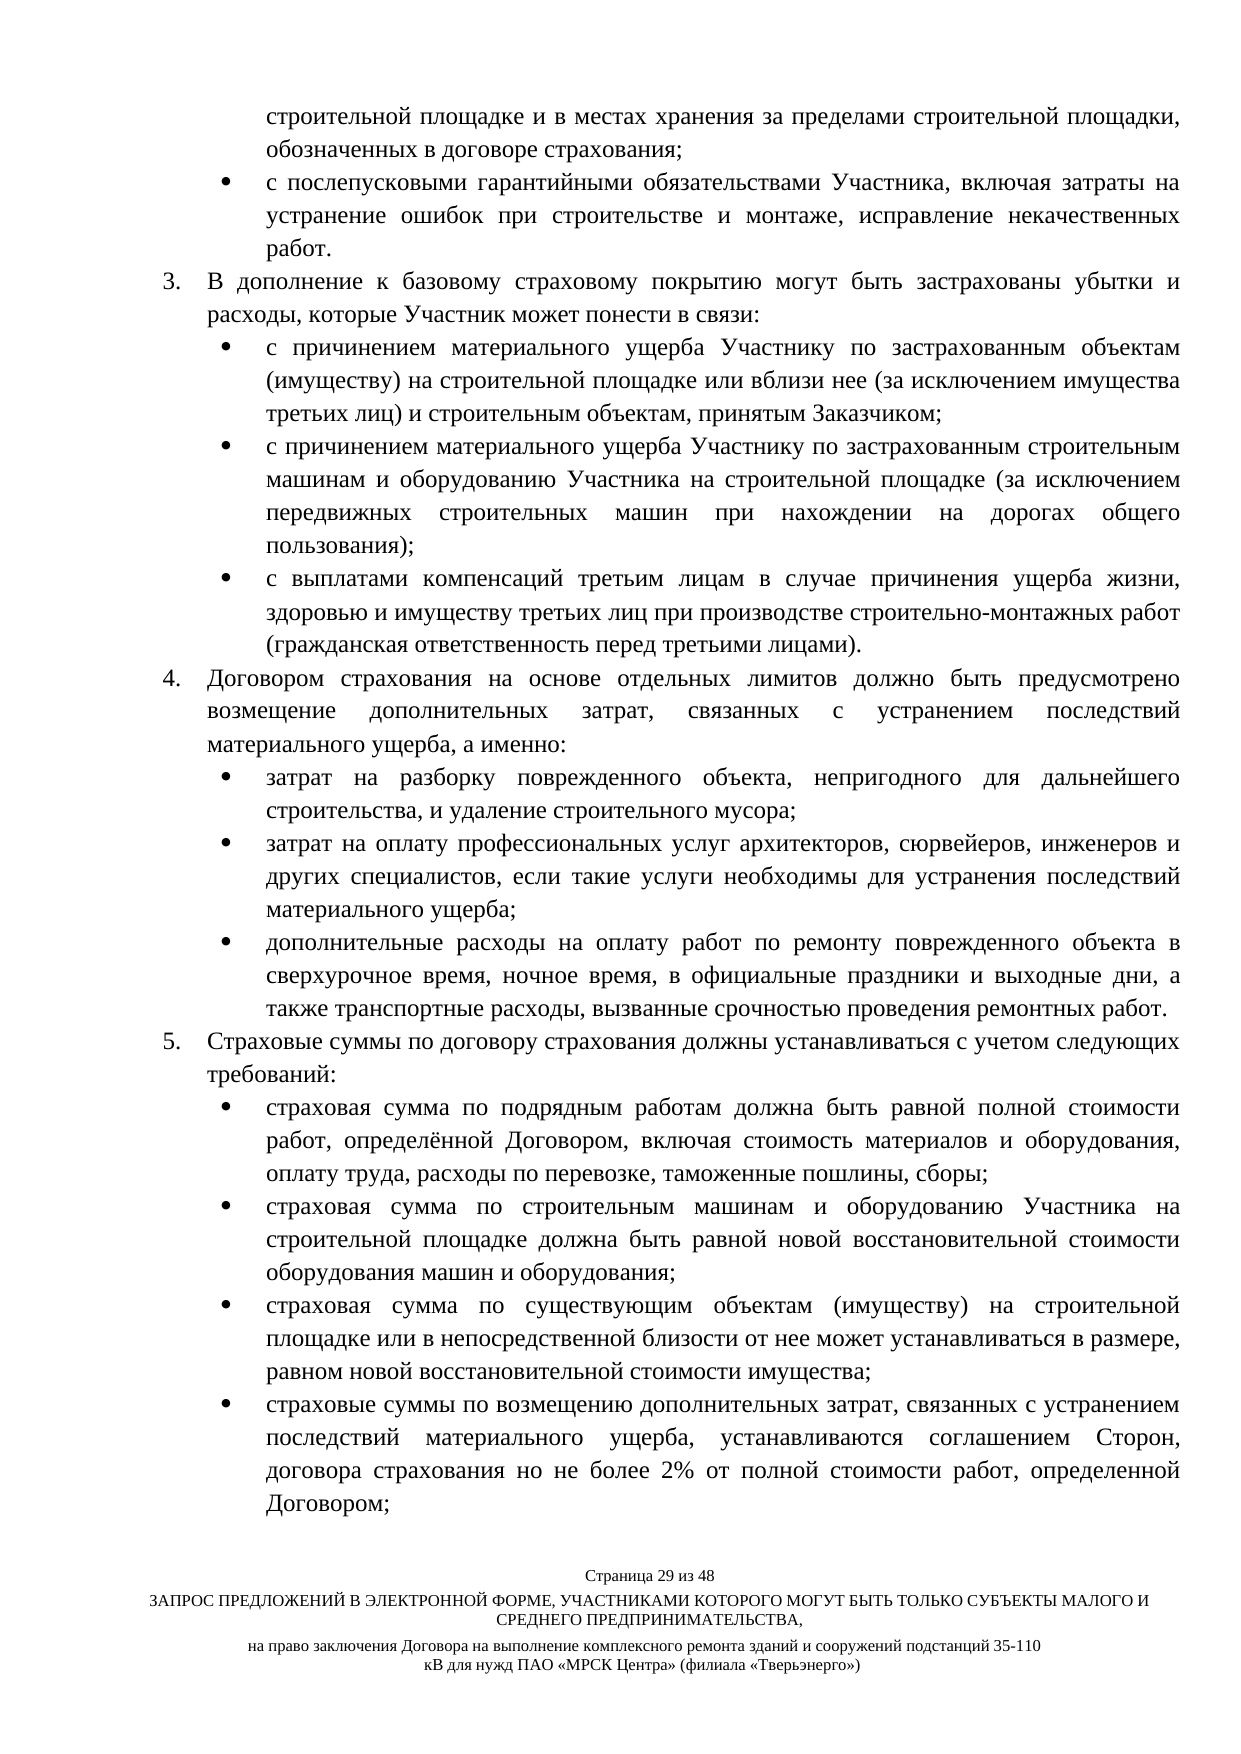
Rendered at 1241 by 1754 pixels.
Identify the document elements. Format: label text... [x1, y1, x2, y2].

list страховая сумма по существующим объектам (имуществу) на строительной площадке или в непосредственной близости от нее может устанавливаться в размере, равном новой восстановительной стоимости имущества; [222, 1290, 1181, 1385]
list с причинением материального ущерба Участнику по застрахованным строительным машинам и оборудованию Участника на строительной площадке (за исключением передвижных строительных машин при нахождении на дорогах общего пользования); [222, 431, 1181, 559]
list Страховые суммы по договору страхования должны устанавливаться с учетом следующих требований: [162, 1026, 1181, 1088]
list с выплатами компенсаций третьим лицам в случае причинения ущерба жизни, здоровью и имуществу третьих лиц при производстве строительно-монтажных работ (гражданская ответственность перед третьими лицами). [222, 563, 1181, 658]
list страховая сумма по подрядным работам должна быть равной полной стоимости работ, определённой Договором, включая стоимость материалов и оборудования, оплату труда, расходы по перевозке, таможенные пошлины, сборы; [222, 1092, 1181, 1187]
list с причинением материального ущерба Участнику по застрахованным объектам (имуществу) на строительной площадке или вблизи нее (за исключением имущества третьих лиц) и строительным объектам, принятым Заказчиком; [222, 332, 1181, 427]
list затрат на оплату профессиональных услуг архитекторов, сюрвейеров, инженеров и других специалистов, если такие услуги необходимы для устранения последствий материального ущерба; [222, 828, 1181, 922]
list дополнительные расходы на оплату работ по ремонту поврежденного объекта в сверхурочное время, ночное время, в официальные праздники и выходные дни, а также транспортные расходы, вызванные срочностью проведения ремонтных работ. [222, 927, 1181, 1022]
list затрат на разборку поврежденного объекта, непригодного для дальнейшего строительства, и удаление строительного мусора; [222, 762, 1181, 823]
list Договором страхования на основе отдельных лимитов должно быть предусмотрено возмещение дополнительных затрат, связанных с устранением последствий материального ущерба, а именно: [162, 663, 1181, 757]
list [222, 101, 1181, 163]
list страховая сумма по строительным машинам и оборудованию Участника на строительной площадке должна быть равной новой восстановительной стоимости оборудования машин и оборудования; [222, 1191, 1181, 1286]
list В дополнение к базовому страховому покрытию могут быть застрахованы убытки и расходы, которые Участник может понести в связи: [162, 266, 1181, 328]
list с послепусковыми гарантийными обязательствами Участника, включая затраты на устранение ошибок при строительстве и монтаже, исправление некачественных работ. [222, 167, 1181, 262]
list страховые суммы по возмещению дополнительных затрат, связанных с устранением последствий материального ущерба, устанавливаются соглашением Сторон, договора страхования но не более 2% от полной стоимости работ, определенной Договором; [222, 1389, 1181, 1517]
